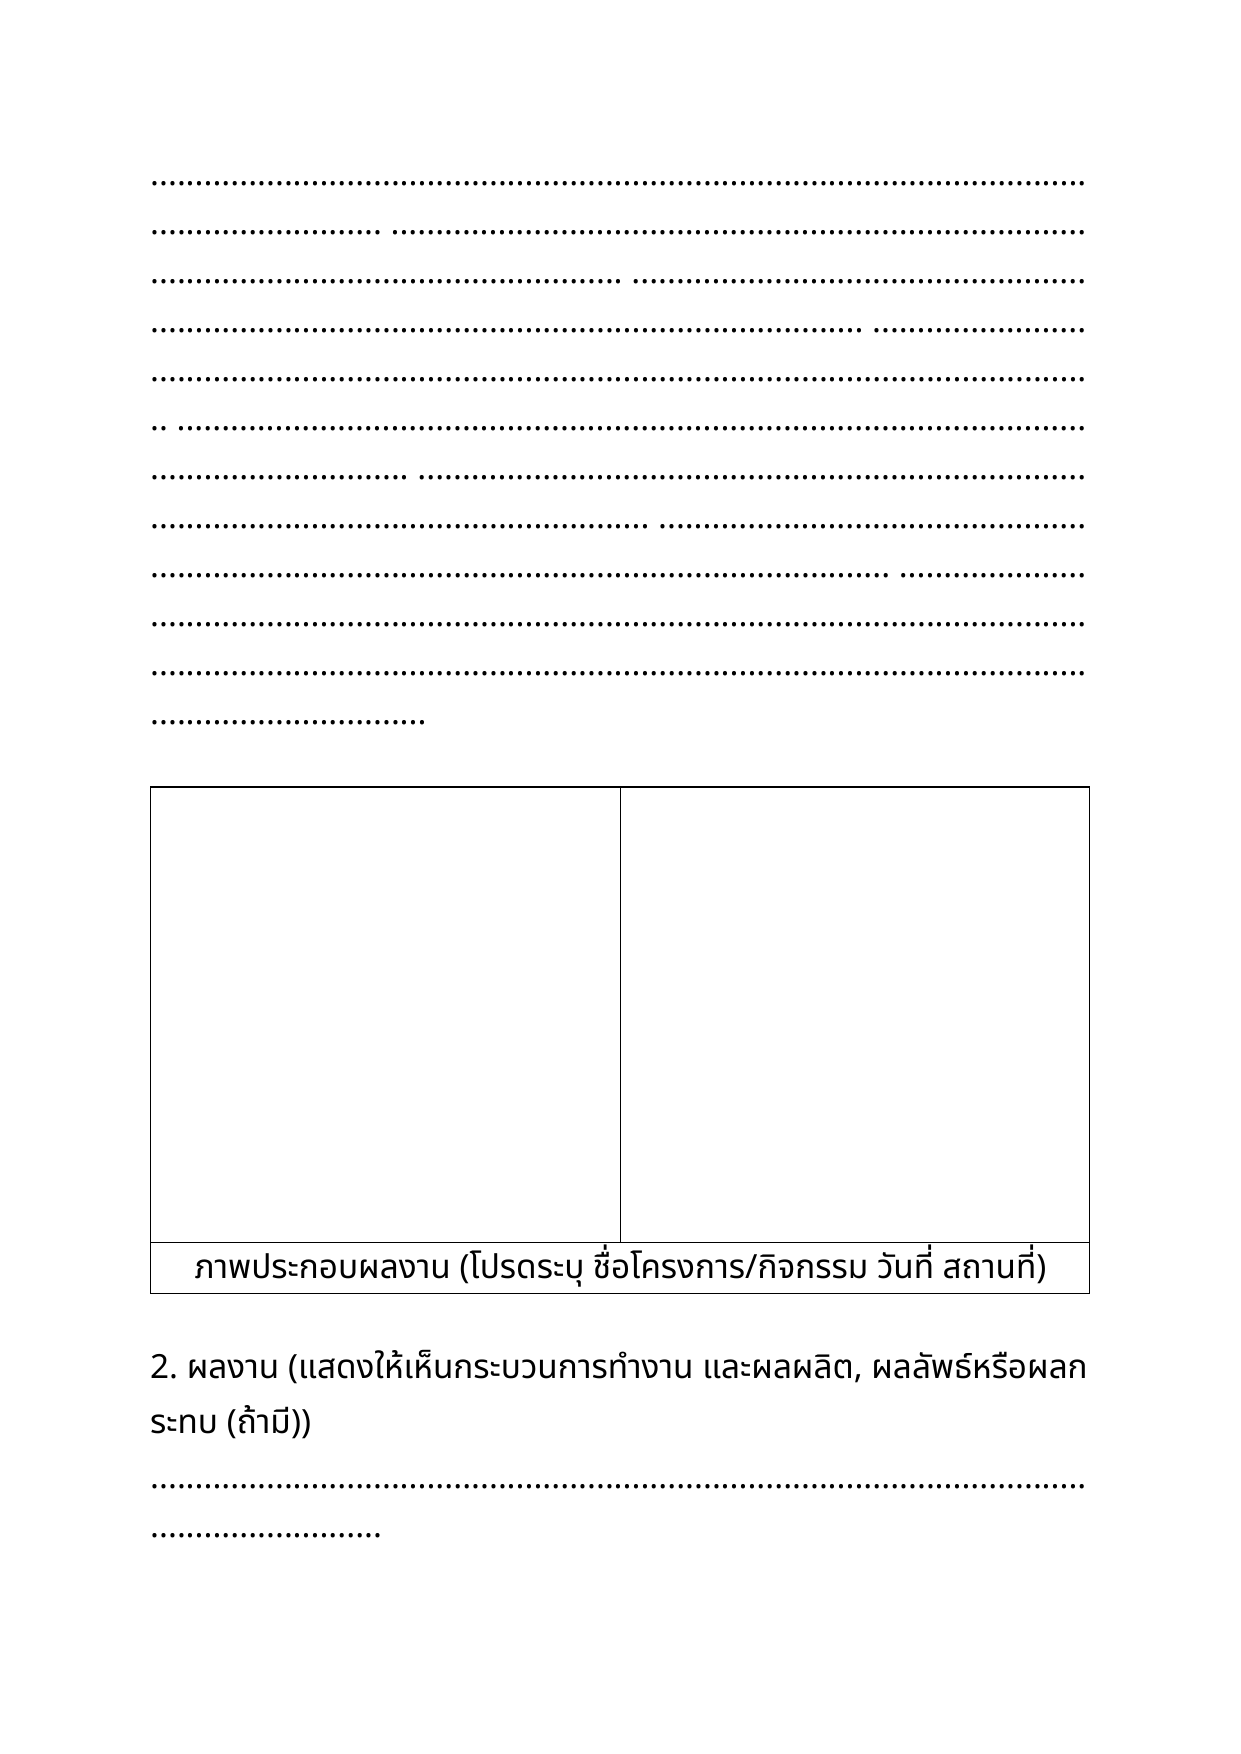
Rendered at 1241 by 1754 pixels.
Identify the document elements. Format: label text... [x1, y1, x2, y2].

table_header [621, 788, 1089, 1242]
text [150, 1452, 1090, 1547]
table_header [151, 788, 620, 1242]
text ................................................................................................................................... ................................................................................................................................... ................................................................................................................................... ................................................................................................................................... ................................................................................................................................... ................................................................................................................................... ................................................................................................................................... ...................................................................................................................................................................................................................................................................... [150, 150, 1090, 734]
text 2. ผลงาน (แสดงให้เห็นกระบวนการทำงาน และผลผลิต, ผลลัพธ์หรือผลกระทบ (ถ้ามี)) [150, 1343, 1090, 1448]
table_cell ภาพประกอบผลงาน (โปรดระบุ ชื่อโครงการ/กิจกรรม วันที่ สถานที่) [151, 1243, 1089, 1293]
